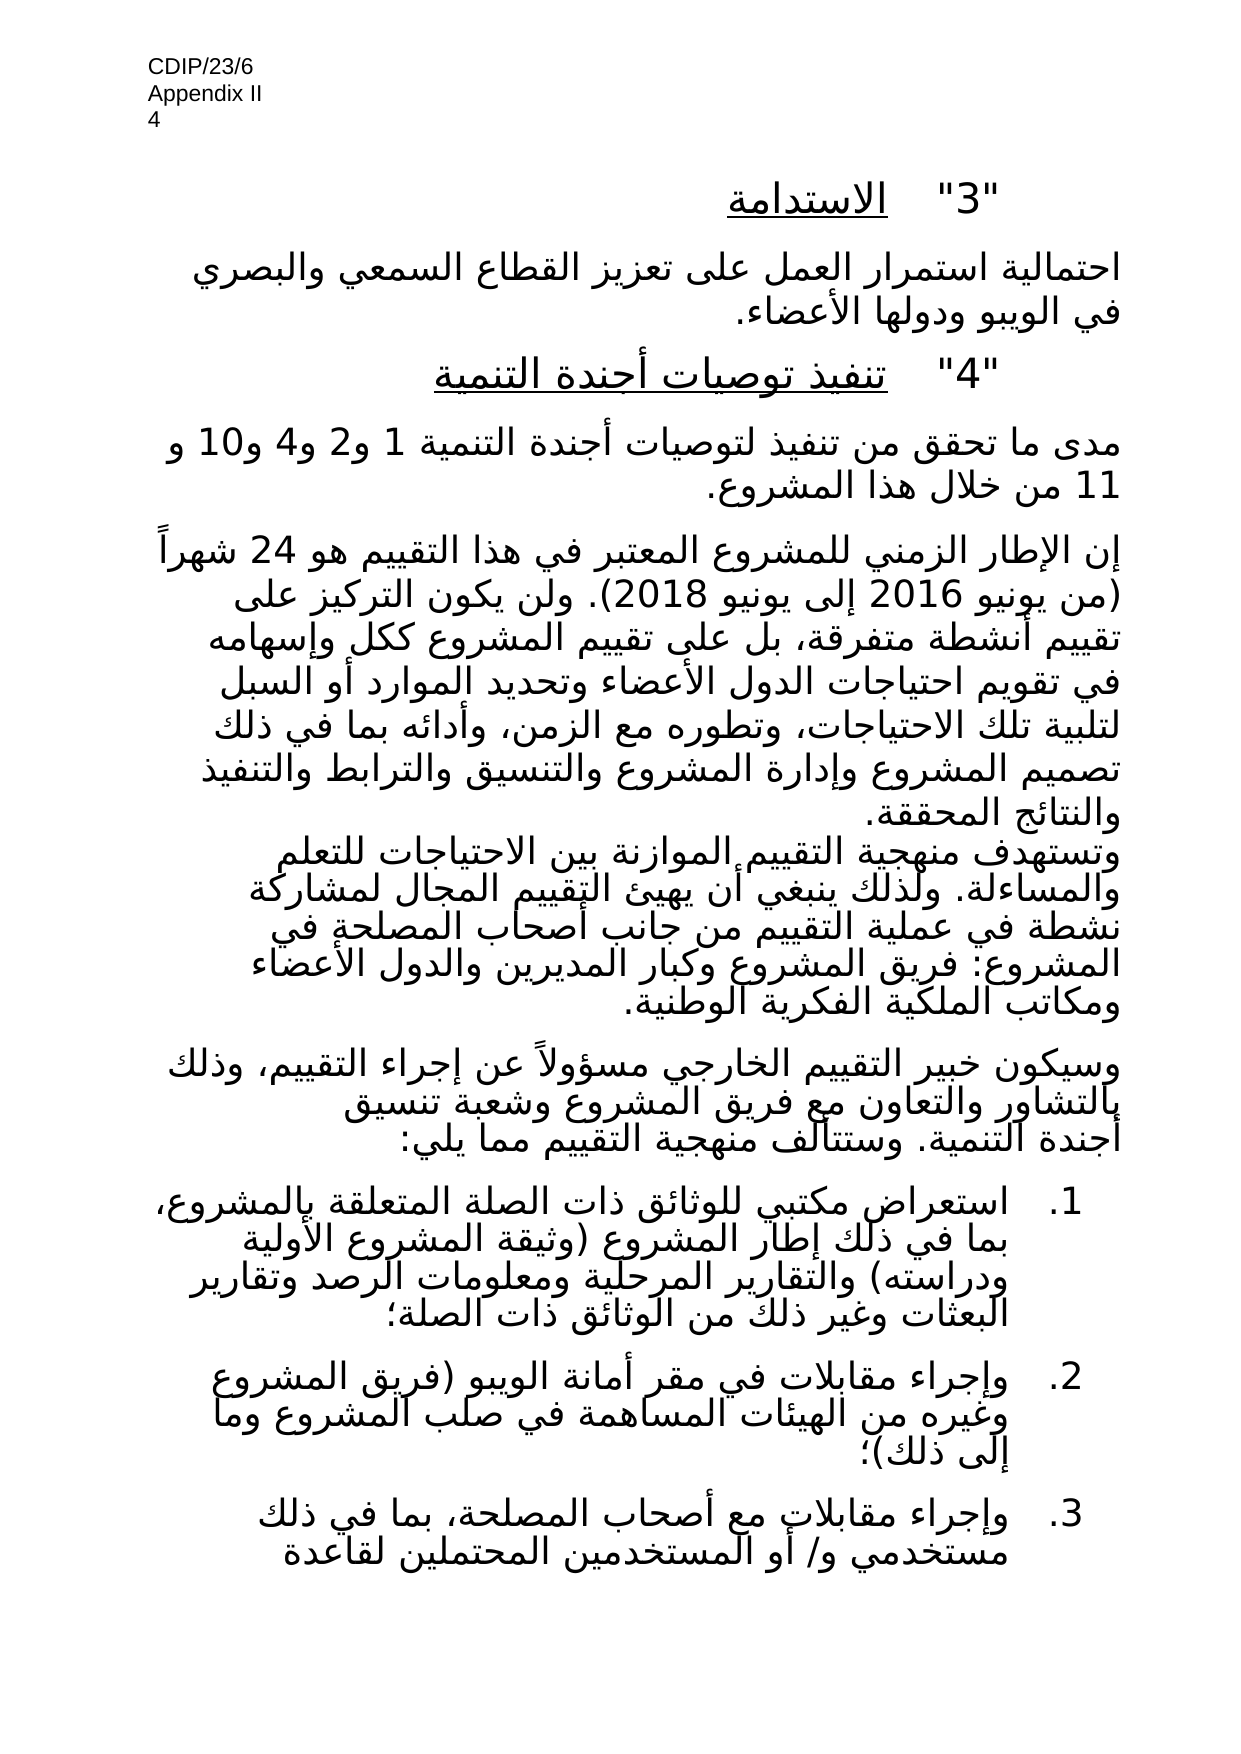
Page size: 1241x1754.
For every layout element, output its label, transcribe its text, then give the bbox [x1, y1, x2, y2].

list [148, 1497, 1048, 1572]
text وسيكون خبير التقييم الخارجي مسؤولاً عن إجراء التقييم، وذلك بالتشاور والتعاون مع فريق المشروع وشعبة تنسيق أجندة التنمية. وستتألف منهجية التقييم مما يلي: [148, 1047, 1122, 1159]
text احتمالية استمرار العمل على تعزيز القطاع السمعي والبصري في الويبو ودولها الأعضاء. [148, 246, 1122, 333]
list استعراض مكتبي للوثائق ذات الصلة المتعلقة بالمشروع، بما في ذلك إطار المشروع (وثيقة المشروع الأولية ودراسته) والتقارير المرحلية ومعلومات الرصد وتقارير البعثات وغير ذلك من الوثائق ذات الصلة؛ [148, 1184, 1048, 1334]
subtitle "4" تنفيذ توصيات أجندة التنمية [148, 358, 1001, 396]
list وإجراء مقابلات في مقر أمانة الويبو (فريق المشروع وغيره من الهيئات المساهمة في صلب المشروع وما إلى ذلك)؛ [148, 1359, 1048, 1472]
text مدى ما تحقق من تنفيذ لتوصيات أجندة التنمية 1 و2 و4 و10 و11 من خلال هذا المشروع. [148, 421, 1122, 508]
text وتستهدف منهجية التقييم الموازنة بين الاحتياجات للتعلم والمساءلة. ولذلك ينبغي أن يهيئ التقييم المجال لمشاركة نشطة في عملية التقييم من جانب أصحاب المصلحة في المشروع: فريق المشروع وكبار المديرين والدول الأعضاء ومكاتب الملكية الفكرية الوطنية. [148, 834, 1122, 1022]
subtitle "3" الاستدامة [148, 183, 1001, 221]
text إن الإطار الزمني للمشروع المعتبر في هذا التقييم هو 24 شهراً (من يونيو 2016 إلى يونيو 2018). ولن يكون التركيز على تقييم أنشطة متفرقة، بل على تقييم المشروع ككل وإسهامه في تقويم احتياجات الدول الأعضاء وتحديد الموارد أو السبل لتلبية تلك الاحتياجات، وتطوره مع الزمن، وأدائه بما في ذلك تصميم المشروع وإدارة المشروع والتنسيق والترابط والتنفيذ والنتائج المحققة. [148, 529, 1122, 834]
